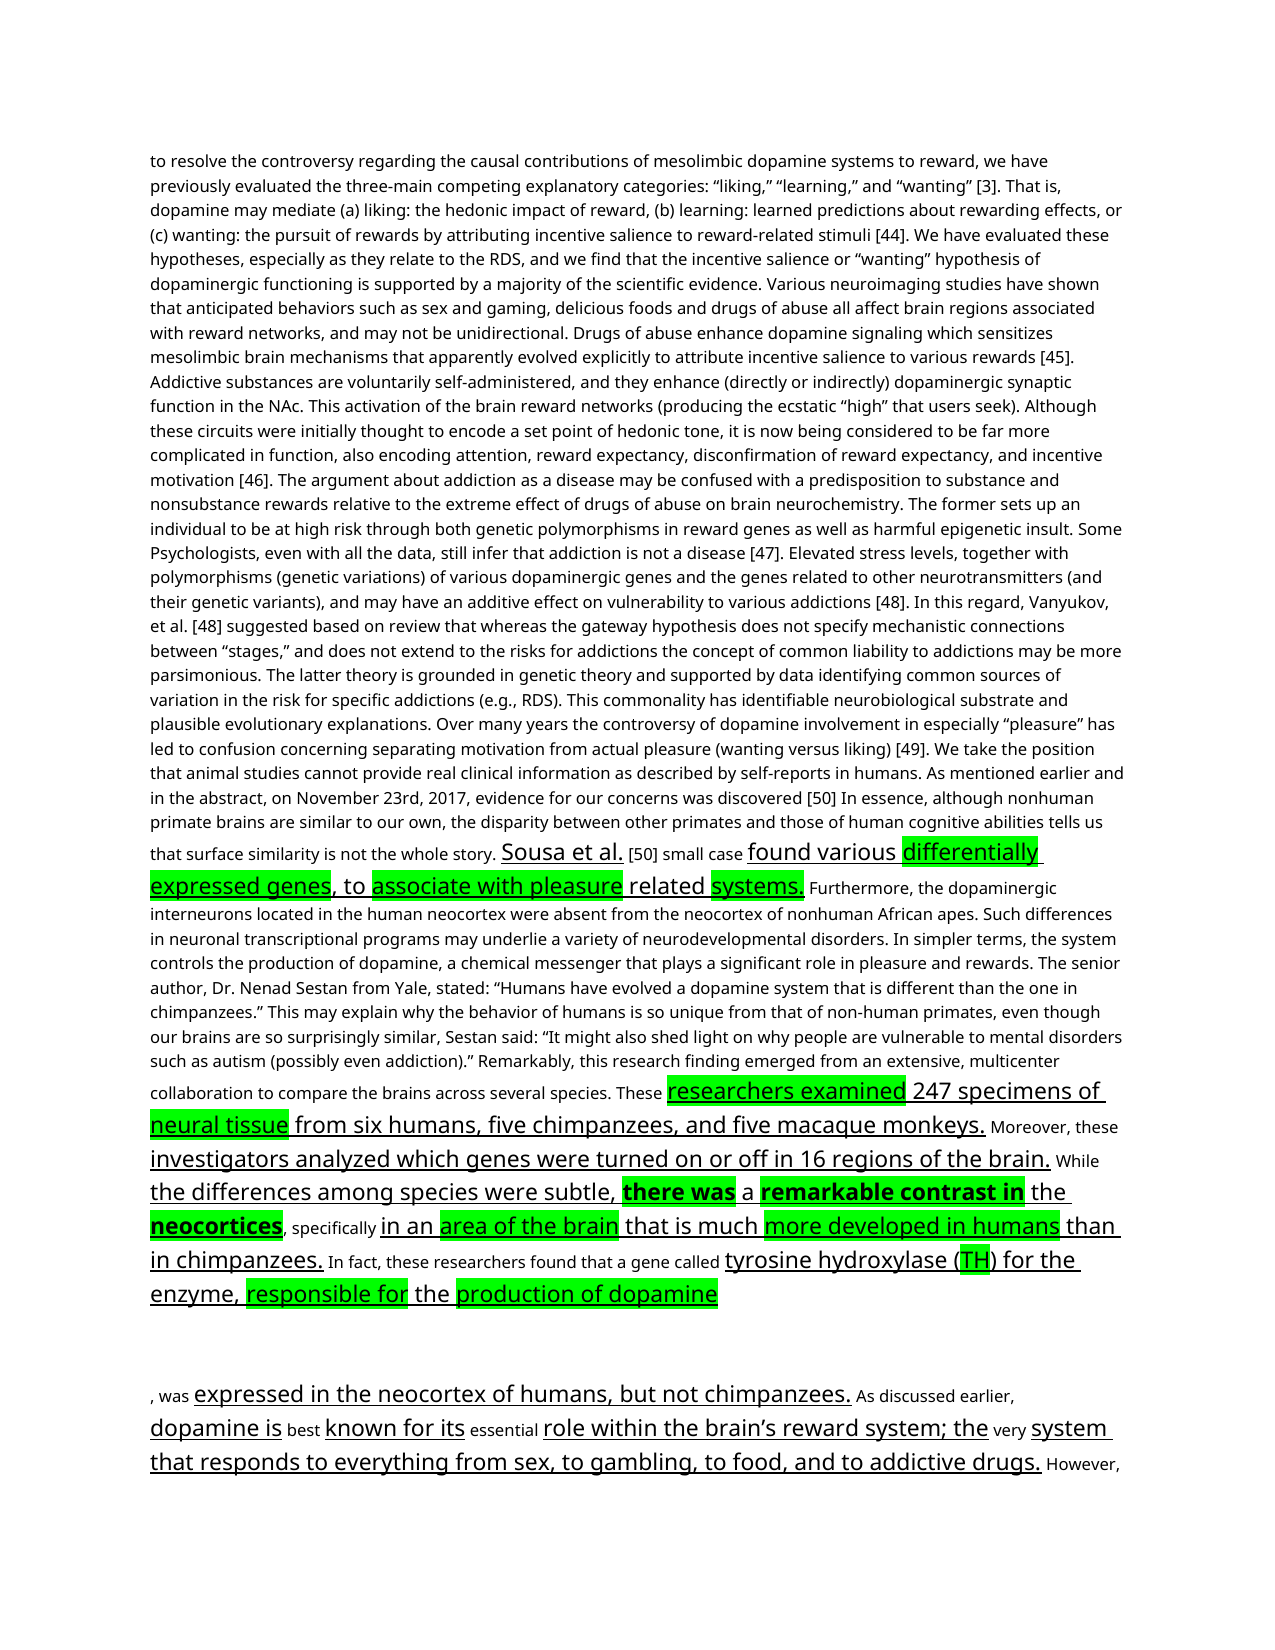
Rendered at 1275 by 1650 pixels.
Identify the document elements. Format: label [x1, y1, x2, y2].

text [150, 1378, 1125, 1477]
text [150, 150, 1125, 1309]
